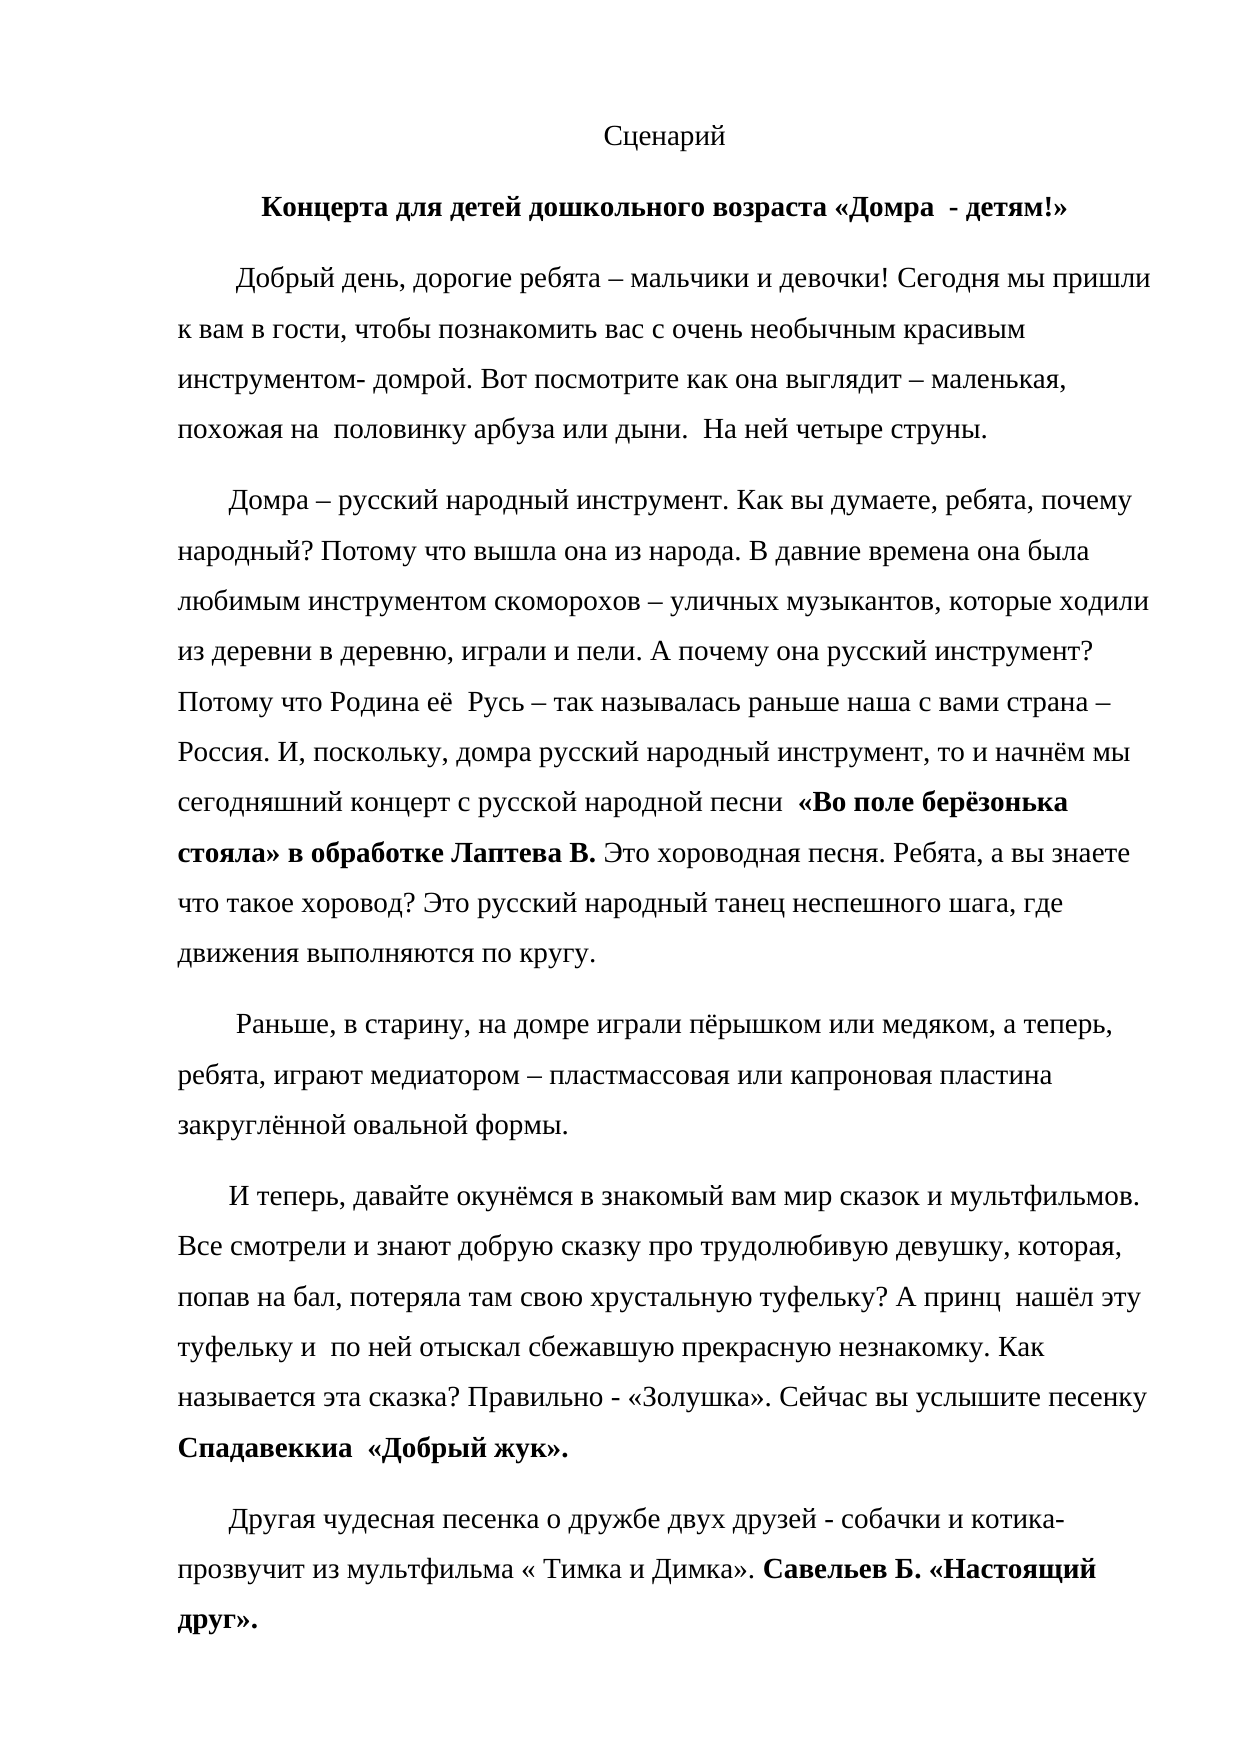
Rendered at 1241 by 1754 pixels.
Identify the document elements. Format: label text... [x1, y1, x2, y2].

text Раньше, в старину, на домре играли пёрышком или медяком, а теперь, ребята, играют медиатором – пластмассовая или капроновая пластина закруглённой овальной формы. [177, 1006, 1152, 1141]
text Концерта для детей дошкольного возраста «Домра - детям!» [177, 189, 1152, 223]
text И теперь, давайте окунёмся в знакомый вам мир сказок и мультфильмов. Все смотрели и знают добрую сказку про трудолюбивую девушку, которая, попав на бал, потеряла там свою хрустальную туфельку? А принц нашёл эту туфельку и по ней отыскал сбежавшую прекрасную незнакомку. Как называется эта сказка? Правильно - «Золушка». Сейчас вы услышите песенку Спадавеккиа «Добрый жук». [177, 1178, 1152, 1463]
text Домра – русский народный инструмент. Как вы думаете, ребята, почему народный? Потому что вышла она из народа. В давние времена она была любимым инструментом скоморохов – уличных музыкантов, которые ходили из деревни в деревню, играли и пели. А почему она русский инструмент? Потому что Родина её Русь – так называлась раньше наша с вами страна – Россия. И, поскольку, домра русский народный инструмент, то и начнём мы сегодняшний концерт с русской народной песни «Во поле берёзонька стояла» в обработке Лаптева В. Это хороводная песня. Ребята, а вы знаете что такое хоровод? Это русский народный танец неспешного шага, где движения выполняются по кругу. [177, 482, 1152, 969]
text Добрый день, дорогие ребята – мальчики и девочки! Сегодня мы пришли к вам в гости, чтобы познакомить вас с очень необычным красивым инструментом- домрой. Вот посмотрите как она выглядит – маленькая, похожая на половинку арбуза или дыни. На ней четыре струны. [177, 260, 1152, 445]
text Другая чудесная песенка о дружбе двух друзей - собачки и котика-прозвучит из мультфильма « Тимка и Димка». Савельев Б. «Настоящий друг». [177, 1501, 1152, 1635]
text Сценарий [177, 118, 1152, 152]
